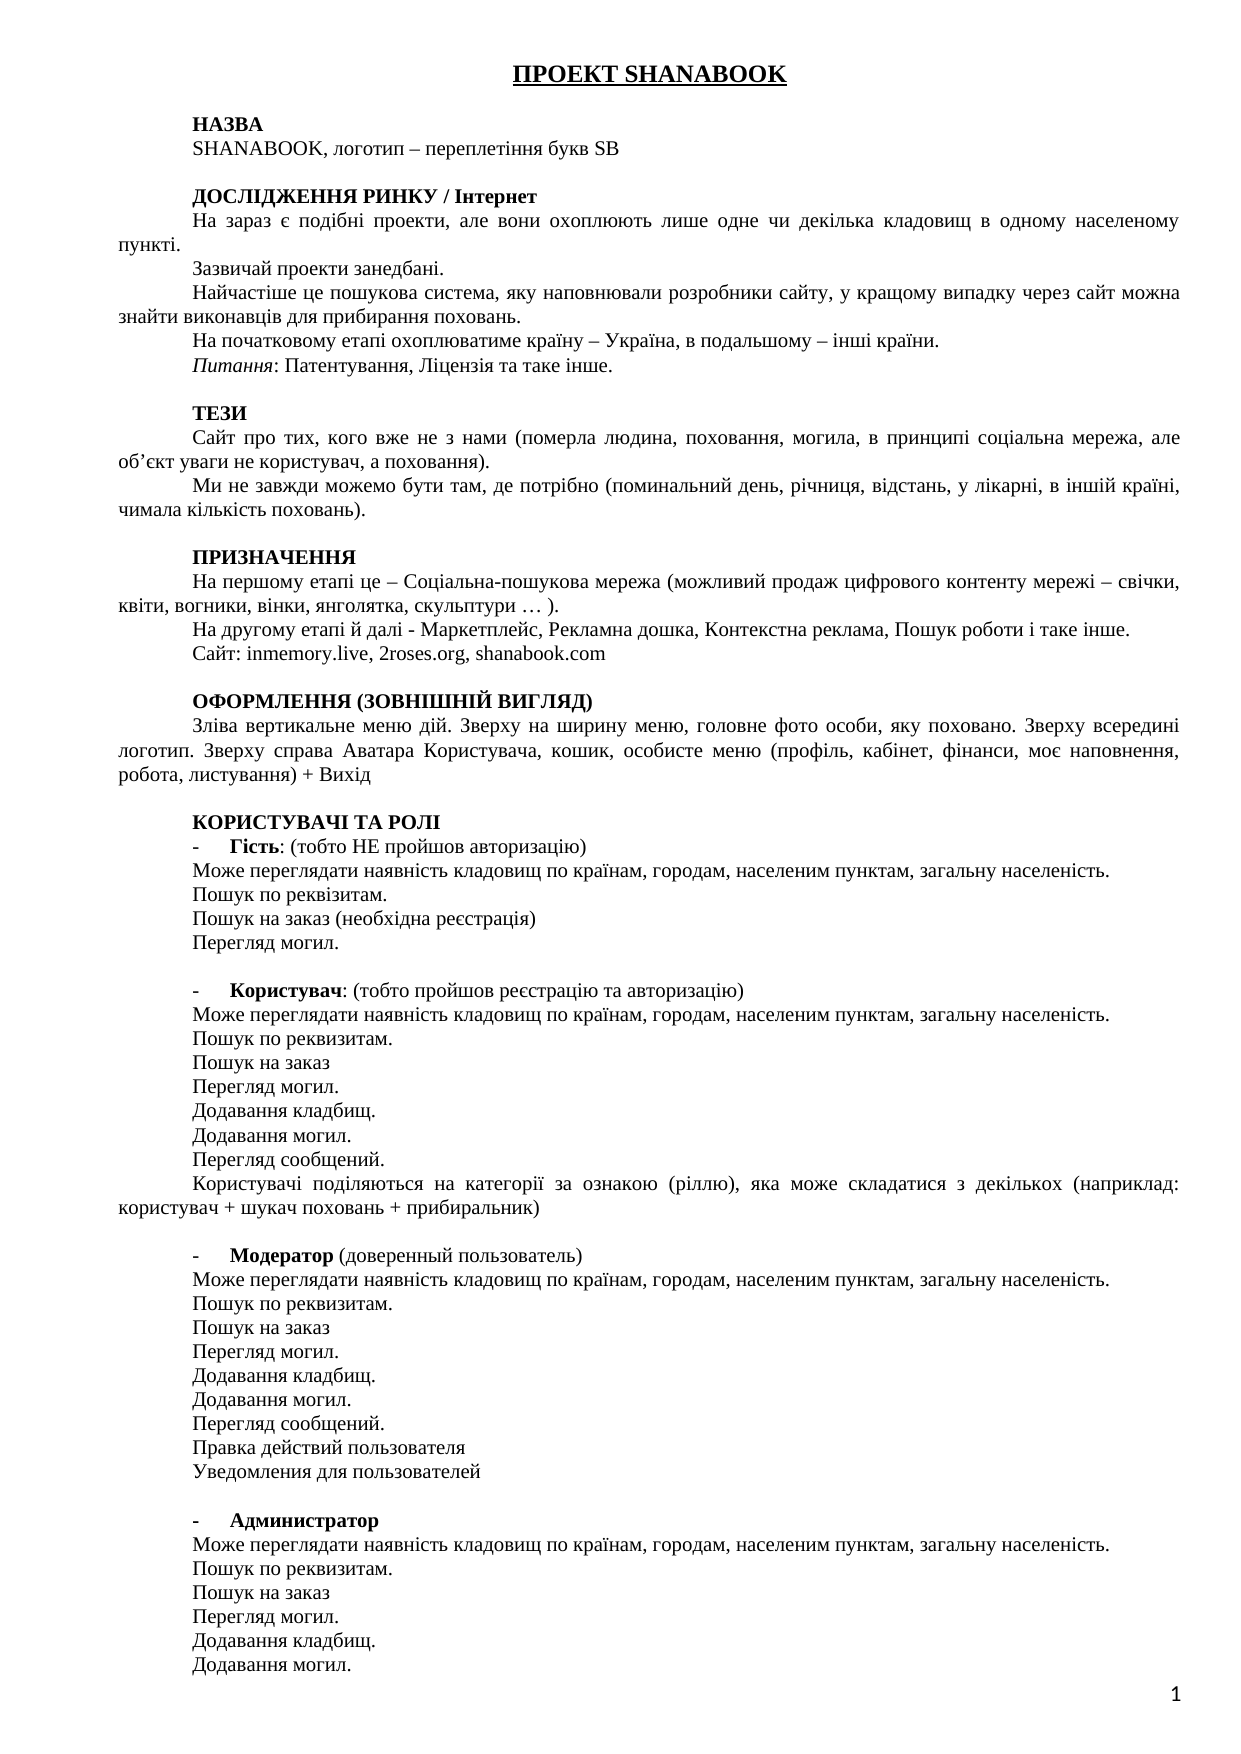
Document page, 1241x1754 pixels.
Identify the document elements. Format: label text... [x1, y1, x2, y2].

list Администратор [192, 1507, 1181, 1532]
text SHANABOOK, логотип – переплетіння букв SB [118, 136, 1181, 160]
text Сайт: inmemory.live, 2roses.org, shanabook.com [118, 641, 1181, 665]
text Додавання могил. [118, 1122, 1181, 1147]
text Пошук на заказ [118, 1580, 1181, 1604]
text Може переглядати наявність кладовищ по країнам, городам, населеним пунктам, загальну населеність. [192, 1267, 1181, 1291]
text Пошук на заказ [118, 1050, 1181, 1074]
list Гість: (тобто НЕ пройшов авторизацію) [192, 834, 1181, 858]
text Найчастіше це пошукова система, яку наповнювали розробники сайту, у кращому випадку через сайт можна знайти виконавців для прибирання поховань. [118, 280, 1181, 328]
text ПРОЕКТ SHANABOOK [118, 59, 1181, 88]
text Сайт про тих, кого вже не з нами (померла людина, поховання, могила, в принципі соціальна мережа, але об’єкт уваги не користувач, а поховання). [118, 425, 1181, 473]
text На зараз є подібні проекти, але вони охоплюють лише одне чи декілька кладовищ в одному населеному пункті. [118, 208, 1181, 256]
text Перегляд сообщений. [118, 1147, 1181, 1171]
text Пошук на заказ [118, 1315, 1181, 1339]
text Додавання кладбищ. [118, 1363, 1181, 1387]
text ПРИЗНАЧЕННЯ [118, 545, 1181, 569]
text Може переглядати наявність кладовищ по країнам, городам, населеним пунктам, загальну населеність. [192, 1532, 1181, 1556]
text ОФОРМЛЕННЯ (ЗОВНІШНІЙ ВИГЛЯД) [118, 689, 1181, 713]
text Перегляд могил. [118, 930, 1181, 954]
text Перегляд могил. [118, 1604, 1181, 1628]
text На першому етапі це – Соціальна-пошукова мережа (можливий продаж цифрового контенту мережі – свічки, квіти, вогники, вінки, янголятка, скульптури … ). [118, 569, 1181, 617]
text Питання: Патентування, Ліцензія та таке інше. [118, 352, 1181, 377]
text Може переглядати наявність кладовищ по країнам, городам, населеним пунктам, загальну населеність. [118, 858, 1181, 882]
text Може переглядати наявність кладовищ по країнам, городам, населеним пунктам, загальну населеність. [192, 1002, 1181, 1026]
text Додавання кладбищ. [118, 1628, 1181, 1652]
text Додавання кладбищ. [118, 1098, 1181, 1122]
text Пошук по реквизитам. [118, 1556, 1181, 1580]
text Пошук по реквизитам. [118, 1026, 1181, 1050]
text Перегляд могил. [118, 1339, 1181, 1363]
text Пошук по реквизитам. [118, 1291, 1181, 1315]
text Правка действий пользователя [118, 1435, 1181, 1459]
text На початковому етапі охоплюватиме країну – Україна, в подальшому – інші країни. [118, 328, 1181, 352]
text Зазвичай проекти занедбані. [118, 256, 1181, 280]
text Ми не завжди можемо бути там, де потрібно (поминальний день, річниця, відстань, у лікарні, в іншій країні, чимала кількість поховань). [118, 473, 1181, 521]
text Перегляд сообщений. [118, 1411, 1181, 1435]
list Модератор (доверенный пользователь) [192, 1243, 1181, 1267]
text КОРИСТУВАЧІ ТА РОЛІ [118, 810, 1181, 834]
text Користувачі поділяються на категорії за ознакою (ріллю), яка може складатися з декількох (наприклад: користувач + шукач поховань + прибиральник) [118, 1171, 1181, 1219]
text Додавання могил. [118, 1652, 1181, 1676]
text НАЗВА [118, 112, 1181, 136]
text На другому етапі й далі - Маркетплейс, Рекламна дошка, Контекстна реклама, Пошук роботи і таке інше. [118, 617, 1181, 641]
list Користувач: (тобто пройшов реєстрацію та авторизацію) [192, 978, 1181, 1002]
text Пошук на заказ (необхідна реєстрація) [118, 906, 1181, 930]
text Перегляд могил. [118, 1074, 1181, 1098]
text Пошук по реквізитам. [118, 882, 1181, 906]
text ДОСЛІДЖЕННЯ РИНКУ / Інтернет [118, 184, 1181, 208]
text ТЕЗИ [118, 401, 1181, 425]
text Додавання могил. [118, 1387, 1181, 1411]
text Зліва вертикальне меню дій. Зверху на ширину меню, головне фото особи, яку поховано. Зверху всередині логотип. Зверху справа Аватара Користувача, кошик, особисте меню (профіль, кабінет, фінанси, моє наповнення, робота, листування) + Вихід [118, 713, 1181, 786]
text Уведомления для пользователей [118, 1459, 1181, 1483]
